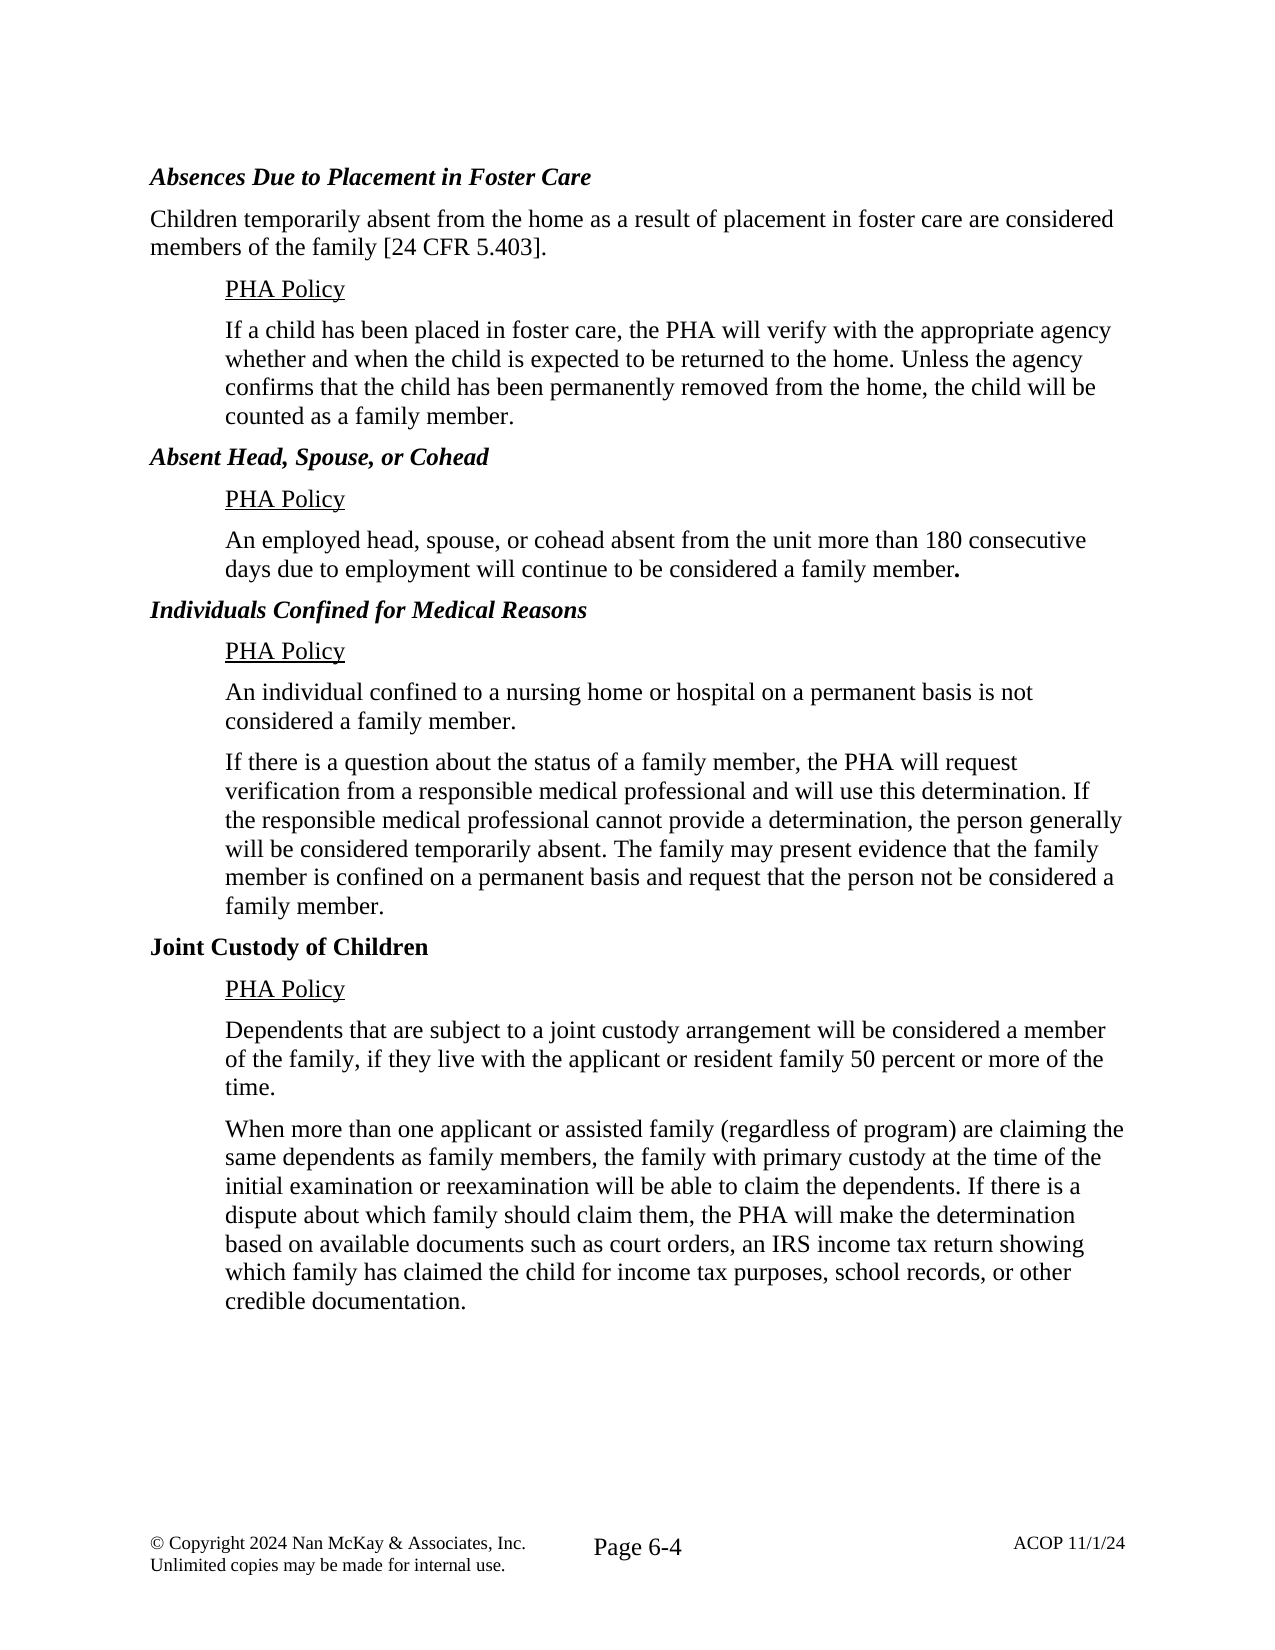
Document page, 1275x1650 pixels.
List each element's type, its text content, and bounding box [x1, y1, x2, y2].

text An individual confined to a nursing home or hospital on a permanent basis is not considered a family member. [225, 677, 1125, 735]
text If a child has been placed in foster care, the PHA will verify with the appropriate agency whether and when the child is expected to be returned to the home. Unless the agency confirms that the child has been permanently removed from the home, the child will be counted as a family member. [225, 315, 1125, 430]
text When more than one applicant or assisted family (regardless of program) are claiming the same dependents as family members, the family with primary custody at the time of the initial examination or reexamination will be able to claim the dependents. If there is a dispute about which family should claim them, the PHA will make the determination based on available documents such as court orders, an IRS income tax return showing which family has claimed the child for income tax purposes, school records, or other credible documentation. [225, 1114, 1125, 1315]
text PHA Policy [225, 484, 1125, 512]
text PHA Policy [225, 636, 1125, 665]
text PHA Policy [225, 274, 1125, 302]
text If there is a question about the status of a family member, the PHA will request verification from a responsible medical professional and will use this determination. If the responsible medical professional cannot provide a determination, the person generally will be considered temporarily absent. The family may present evidence that the family member is confined on a permanent basis and request that the person not be considered a family member. [225, 747, 1125, 920]
text Absences Due to Placement in Foster Care [150, 162, 1125, 191]
text Absent Head, Spouse, or Cohead [150, 442, 1125, 471]
text Individuals Confined for Medical Reasons [150, 595, 1125, 624]
text An employed head, spouse, or cohead absent from the unit more than 180 consecutive days due to employment will continue to be considered a family member. [225, 525, 1125, 582]
text Joint Custody of Children [150, 932, 1125, 961]
text Children temporarily absent from the home as a result of placement in foster care are considered members of the family [24 CFR 5.403]. [150, 204, 1125, 261]
list Dependents that are subject to a joint custody arrangement will be considered a member of the family, if they live with the applicant or resident family 50 percent or more of the time. [225, 1015, 1125, 1101]
text PHA Policy [225, 974, 1125, 1002]
